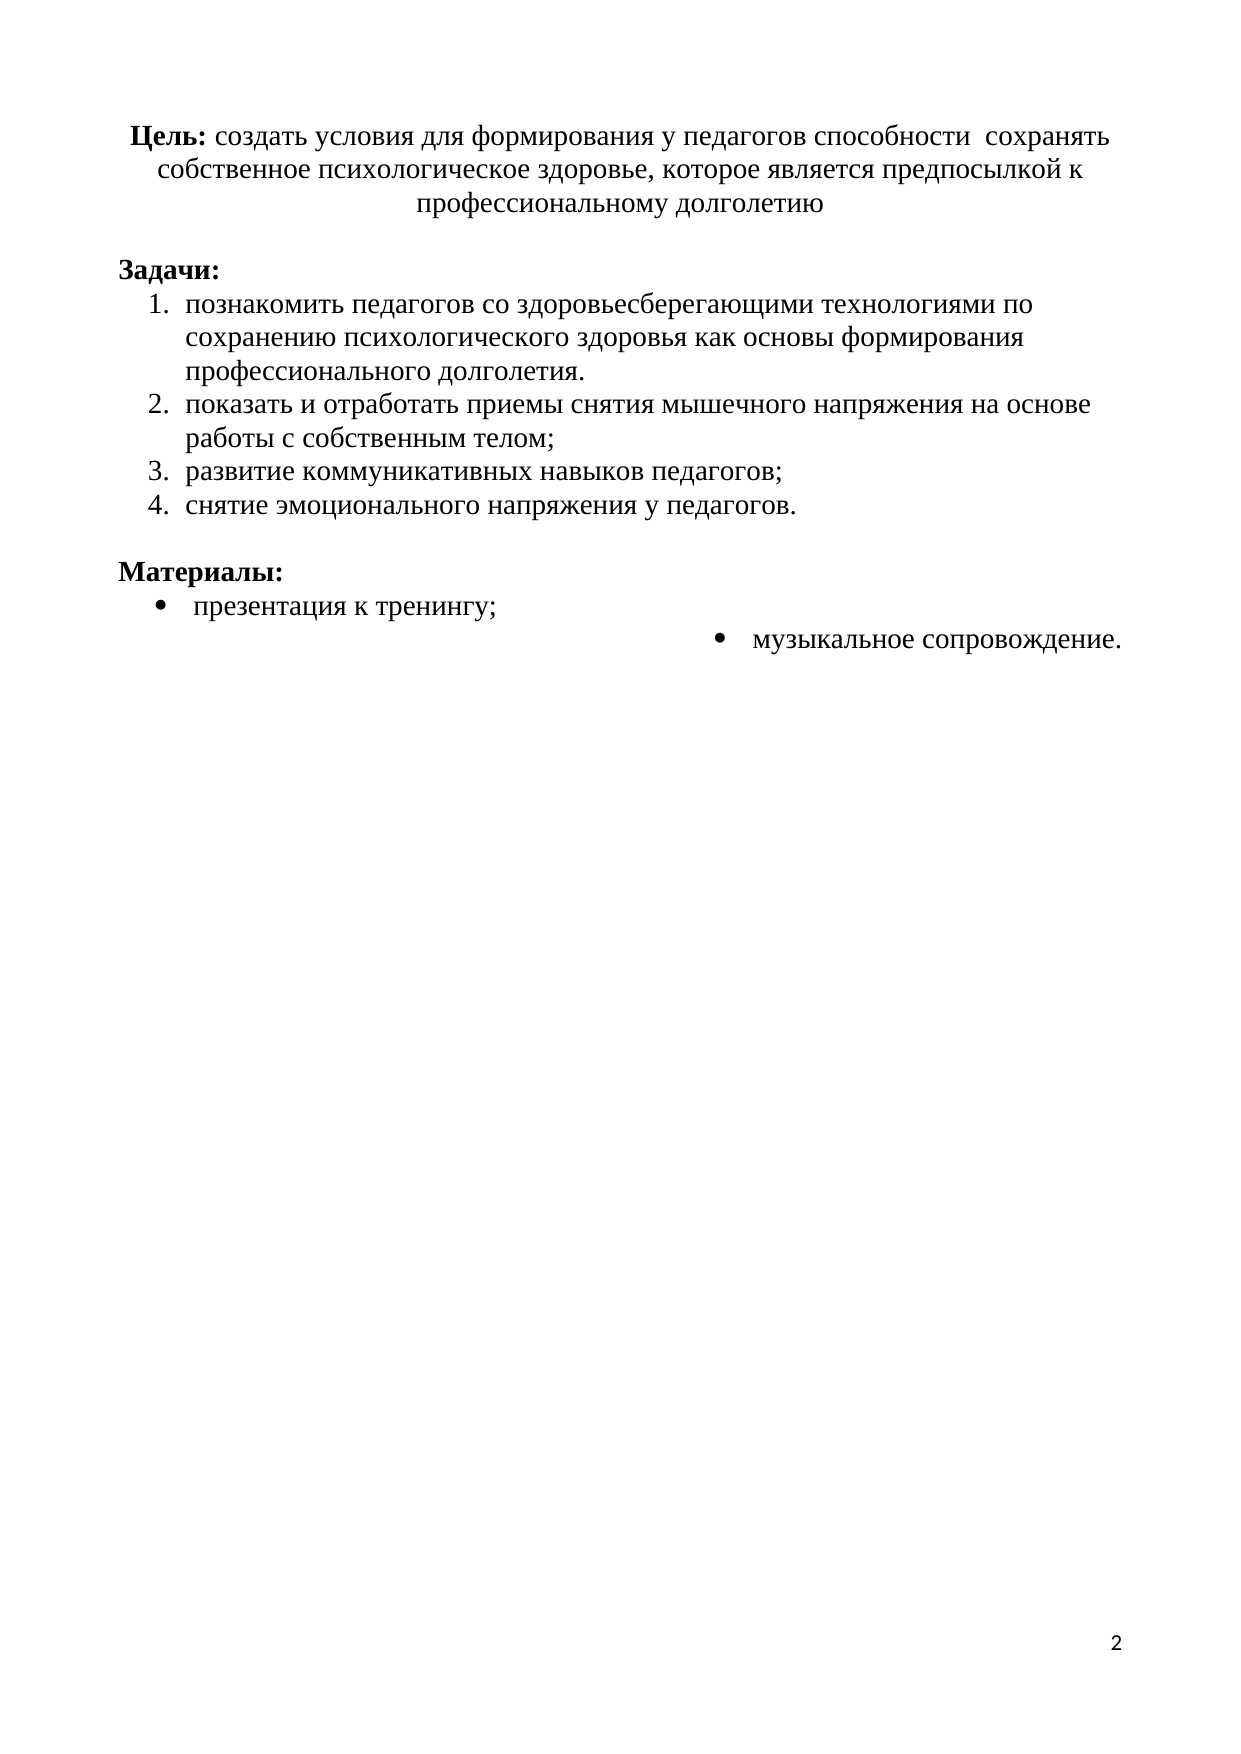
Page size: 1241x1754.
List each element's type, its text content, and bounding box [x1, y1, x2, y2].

list развитие коммуникативных навыков педагогов; [148, 453, 1122, 487]
list познакомить педагогов со здоровьесберегающими технологиями по сохранению психологического здоровья как основы формирования профессионального долголетия. [148, 286, 1122, 386]
list показать и отработать приемы снятия мышечного напряжения на основе работы с собственным телом; [148, 386, 1122, 453]
list музыкальное сопровождение.Счастье заключается прежде всего в здоровье. [156, 621, 1122, 655]
text Материалы: [118, 554, 1122, 588]
list снятие эмоционального напряжения у педагогов. [148, 487, 1122, 521]
list презентация к тренингу; [156, 588, 1122, 621]
text Задачи: [118, 252, 1122, 286]
text Цель: создать условия для формирования у педагогов способности сохранять собственное психологическое здоровье, которое является предпосылкой к профессиональному долголетию [118, 118, 1122, 219]
